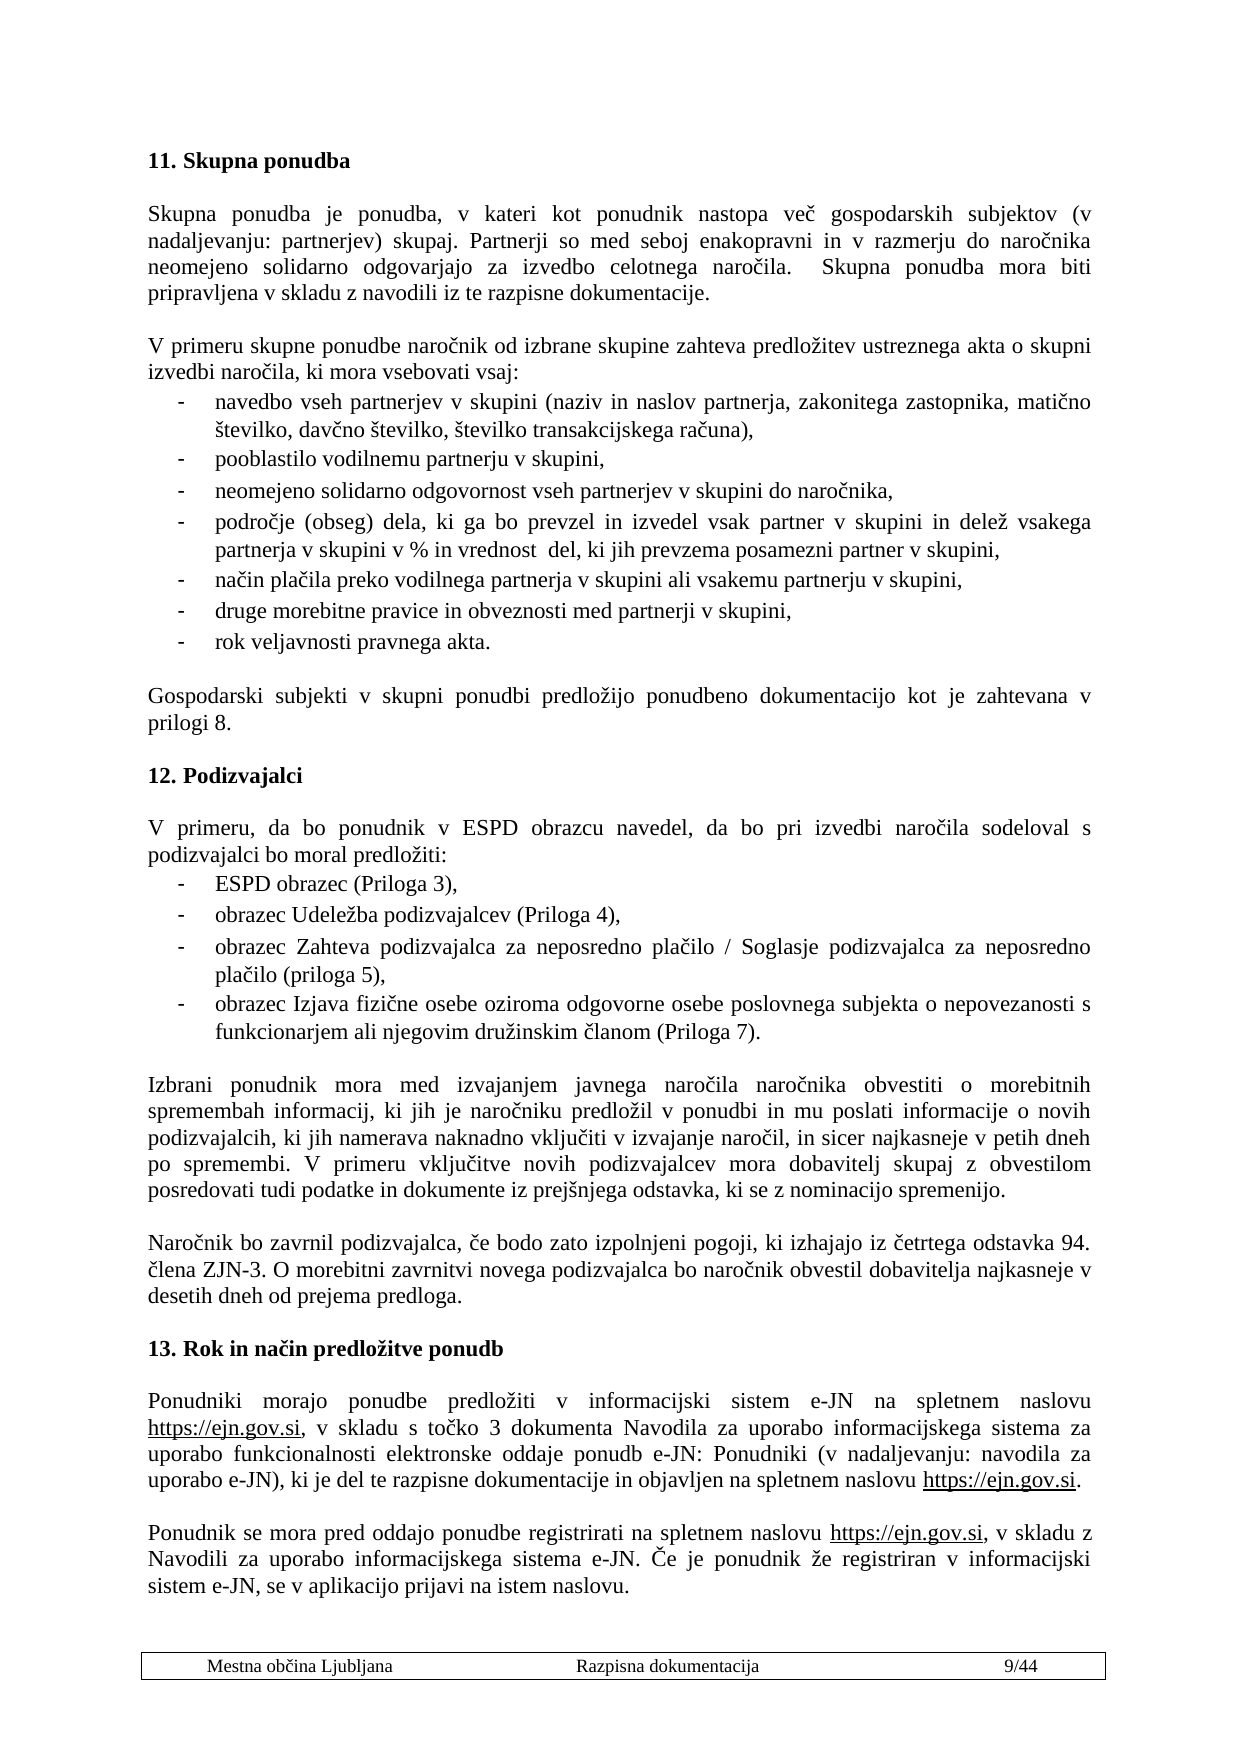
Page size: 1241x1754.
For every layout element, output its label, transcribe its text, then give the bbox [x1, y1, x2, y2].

list ESPD obrazec (Priloga 3), [177, 867, 1093, 898]
list področje (obseg) dela, ki ga bo prevzel in izvedel vsak partner v skupini in delež vsakega partnerja v skupini v % in vrednost del, ki jih prevzema posamezni partner v skupini, [177, 505, 1093, 562]
list pooblastilo vodilnemu partnerju v skupini, [177, 442, 1093, 474]
list obrazec Zahteva podizvajalca za neposredno plačilo / Soglasje podizvajalca za neposredno plačilo (priloga 5), [177, 929, 1093, 987]
text V primeru, da bo ponudnik v ESPD obrazcu navedel, da bo pri izvedbi naročila sodeloval s podizvajalci bo moral predložiti: [148, 814, 1093, 867]
list navedbo vseh partnerjev v skupini (naziv in naslov partnerja, zakonitega zastopnika, matično številko, davčno številko, številko transakcijskega računa), [177, 385, 1093, 442]
list druge morebitne pravice in obveznosti med partnerji v skupini, [177, 594, 1093, 625]
text Izbrani ponudnik mora med izvajanjem javnega naročila naročnika obvestiti o morebitnih spremembah informacij, ki jih je naročniku predložil v ponudbi in mu poslati informacije o novih podizvajalcih, ki jih namerava naknadno vključiti v izvajanje naročil, in sicer najkasneje v petih dneh po spremembi. V primeru vključitve novih podizvajalcev mora dobavitelj skupaj z obvestilom posredovati tudi podatke in dokumente iz prejšnjega odstavka, ki se z nominacijo spremenijo. [148, 1071, 1093, 1203]
text V primeru skupne ponudbe naročnik od izbrane skupine zahteva predložitev ustreznega akta o skupni izvedbi naročila, ki mora vsebovati vsaj: [148, 332, 1093, 385]
list rok veljavnosti pravnega akta. [177, 625, 1093, 656]
list obrazec Udeležba podizvajalcev (Priloga 4), [177, 898, 1093, 929]
subtitle Rok in način predložitve ponudb [148, 1335, 1093, 1361]
list neomejeno solidarno odgovornost vseh partnerjev v skupini do naročnika, [177, 474, 1093, 505]
list način plačila preko vodilnega partnerja v skupini ali vsakemu partnerju v skupini, [177, 562, 1093, 594]
text Naročnik bo zavrnil podizvajalca, če bodo zato izpolnjeni pogoji, ki izhajajo iz četrtega odstavka 94. člena ZJN-3. O morebitni zavrnitvi novega podizvajalca bo naročnik obvestil dobavitelja najkasneje v desetih dneh od prejema predloga. [148, 1229, 1093, 1308]
subtitle Podizvajalci [148, 762, 1093, 788]
text Ponudnik se mora pred oddajo ponudbe registrirati na spletnem naslovu https://ejn.gov.si, v skladu z Navodili za uporabo informacijskega sistema e-JN. Če je ponudnik že registriran v informacijski sistem e-JN, se v aplikacijo prijavi na istem naslovu. [148, 1519, 1093, 1598]
list obrazec Izjava fizične osebe oziroma odgovorne osebe poslovnega subjekta o nepovezanosti s funkcionarjem ali njegovim družinskim članom (Priloga 7). [177, 987, 1093, 1045]
text Skupna ponudba je ponudba, v kateri kot ponudnik nastopa več gospodarskih subjektov (v nadaljevanju: partnerjev) skupaj. Partnerji so med seboj enakopravni in v razmerju do naročnika neomejeno solidarno odgovarjajo za izvedbo celotnega naročila. Skupna ponudba mora biti pripravljena v skladu z navodili iz te razpisne dokumentacije. [148, 200, 1093, 306]
text Ponudniki morajo ponudbe predložiti v informacijski sistem e-JN na spletnem naslovu https://ejn.gov.si, v skladu s točko 3 dokumenta Navodila za uporabo informacijskega sistema za uporabo funkcionalnosti elektronske oddaje ponudb e-JN: Ponudniki (v nadaljevanju: navodila za uporabo e-JN), ki je del te razpisne dokumentacije in objavljen na spletnem naslovu https://ejn.gov.si. [148, 1387, 1093, 1493]
subtitle Skupna ponudba [148, 148, 1093, 174]
text Gospodarski subjekti v skupni ponudbi predložijo ponudbeno dokumentacijo kot je zahtevana v prilogi 8. [148, 683, 1093, 735]
